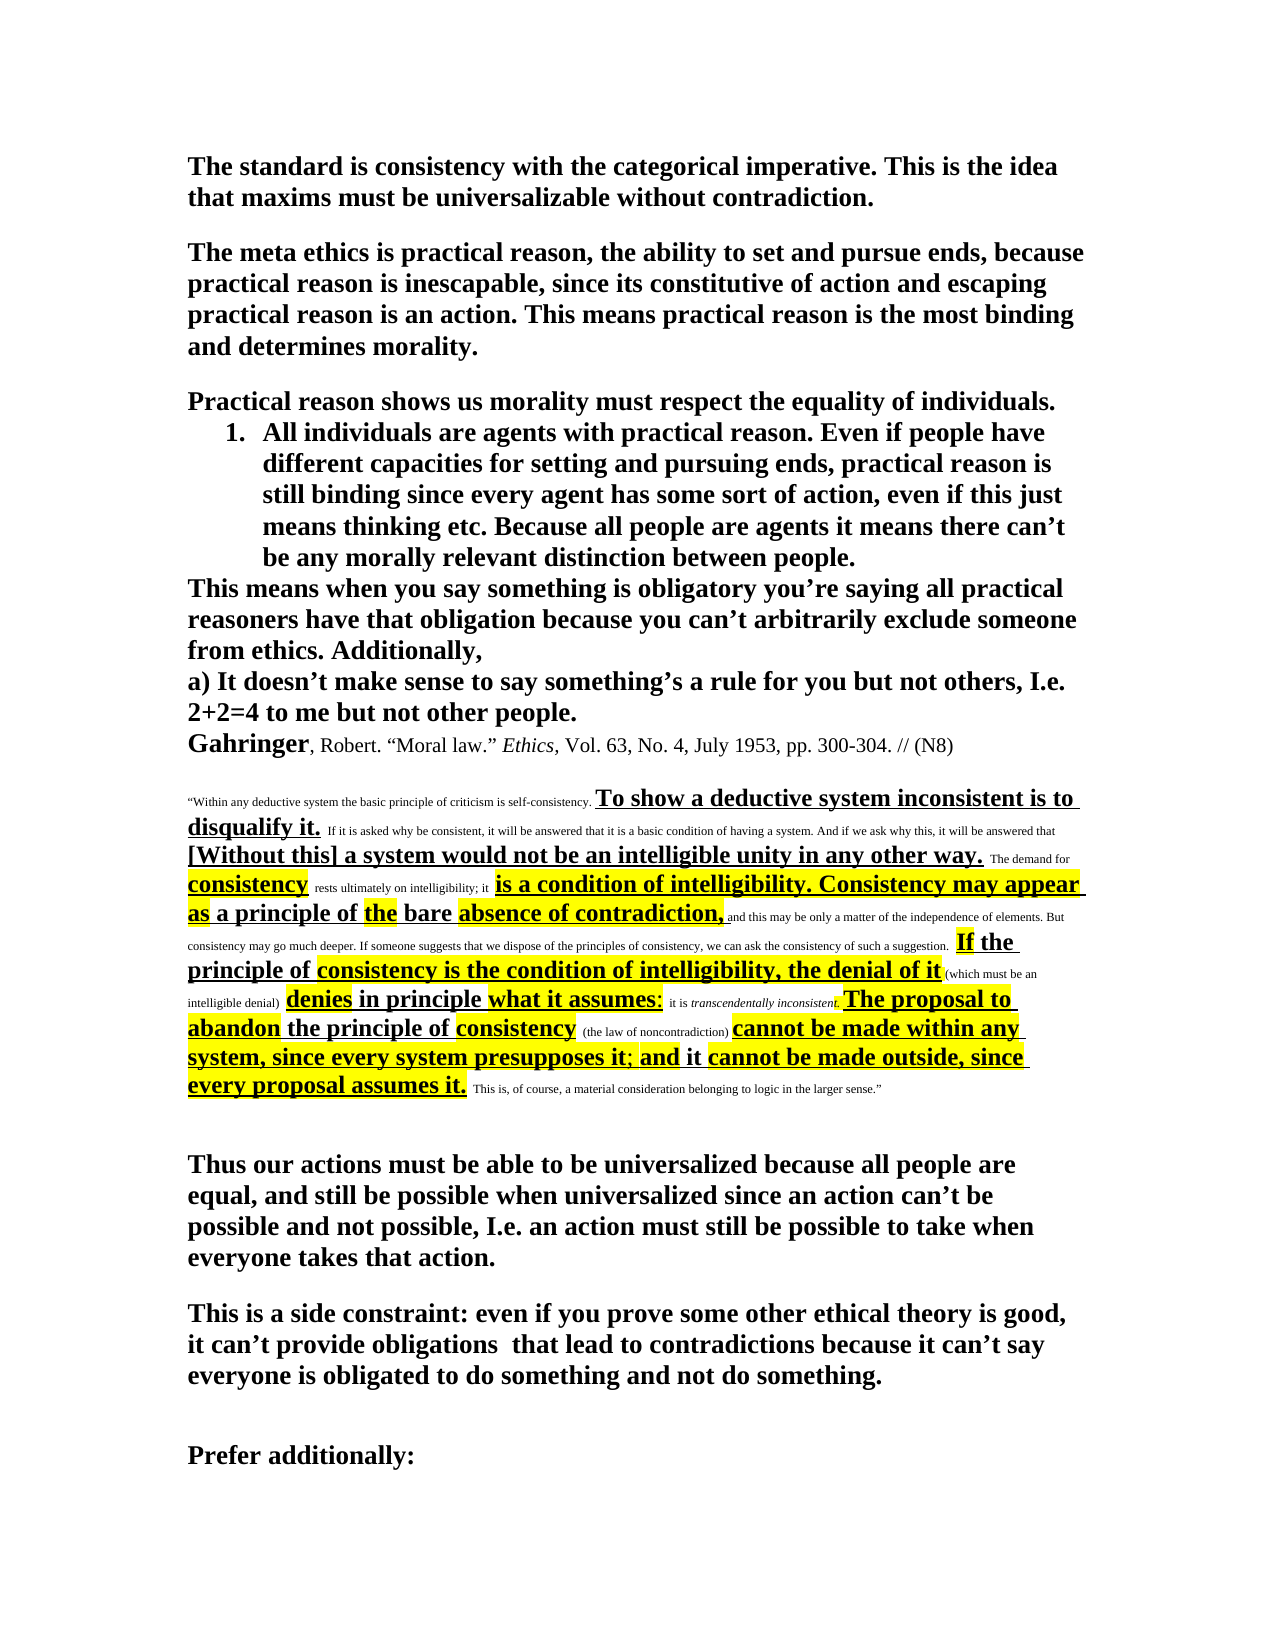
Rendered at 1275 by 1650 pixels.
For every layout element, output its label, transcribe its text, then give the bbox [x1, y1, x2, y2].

text The meta ethics is practical reason, the ability to set and pursue ends, because practical reason is inescapable, since its constitutive of action and escaping practical reason is an action. This means practical reason is the most binding and determines morality. [187, 236, 1087, 361]
text “Within any deductive system the basic principle of criticism is self-consistency. To show a deductive system inconsistent is to disqualify it. If it is asked why be consistent, it will be answered that it is a basic condition of having a system. And if we ask why this, it will be answered that [Without this] a system would not be an intelligible unity in any other way. The demand for consistency rests ultimately on intelligibility; it is a condition of intelligibility. Consistency may appear as a principle of the bare absence of contradiction, and this may be only a matter of the independence of elements. But consistency may go much deeper. If someone suggests that we dispose of the principles of consistency, we can ask the consistency of such a suggestion. If the principle of consistency is the condition of intelligibility, the denial of it (which must be an intelligible denial) denies in principle what it assumes: it is transcendentally inconsistent. The proposal to abandon the principle of consistency (the law of noncontradiction) cannot be made within any system, since every system presupposes it; and it cannot be made outside, since every proposal assumes it. This is, of course, a material consideration belonging to logic in the larger sense.” [187, 783, 1087, 1099]
text This means when you say something is obligatory you’re saying all practical reasoners have that obligation because you can’t arbitrarily exclude someone from ethics. Additionally, [187, 572, 1087, 665]
text Thus our actions must be able to be universalized because all people are equal, and still be possible when universalized since an action can’t be possible and not possible, I.e. an action must still be possible to take when everyone takes that action. [187, 1148, 1087, 1273]
list All individuals are agents with practical reason. Even if people have different capacities for setting and pursuing ends, practical reason is still binding since every agent has some sort of action, even if this just means thinking etc. Because all people are agents it means there can’t be any morally relevant distinction between people. [225, 416, 1087, 572]
text The standard is consistency with the categorical imperative. This is the idea that maxims must be universalizable without contradiction. [187, 150, 1087, 212]
text Prefer additionally: [187, 1439, 1087, 1470]
text a) It doesn’t make sense to say something’s a rule for you but not others, I.e. 2+2=4 to me but not other people. [187, 665, 1087, 728]
text Practical reason shows us morality must respect the equality of individuals. [187, 385, 1087, 416]
text Gahringer, Robert. “Moral law.” Ethics, Vol. 63, No. 4, July 1953, pp. 300-304. // (N8) [187, 728, 1087, 759]
text This is a side constraint: even if you prove some other ethical theory is good, it can’t provide obligations that lead to contradictions because it can’t say everyone is obligated to do something and not do something. [187, 1297, 1087, 1390]
